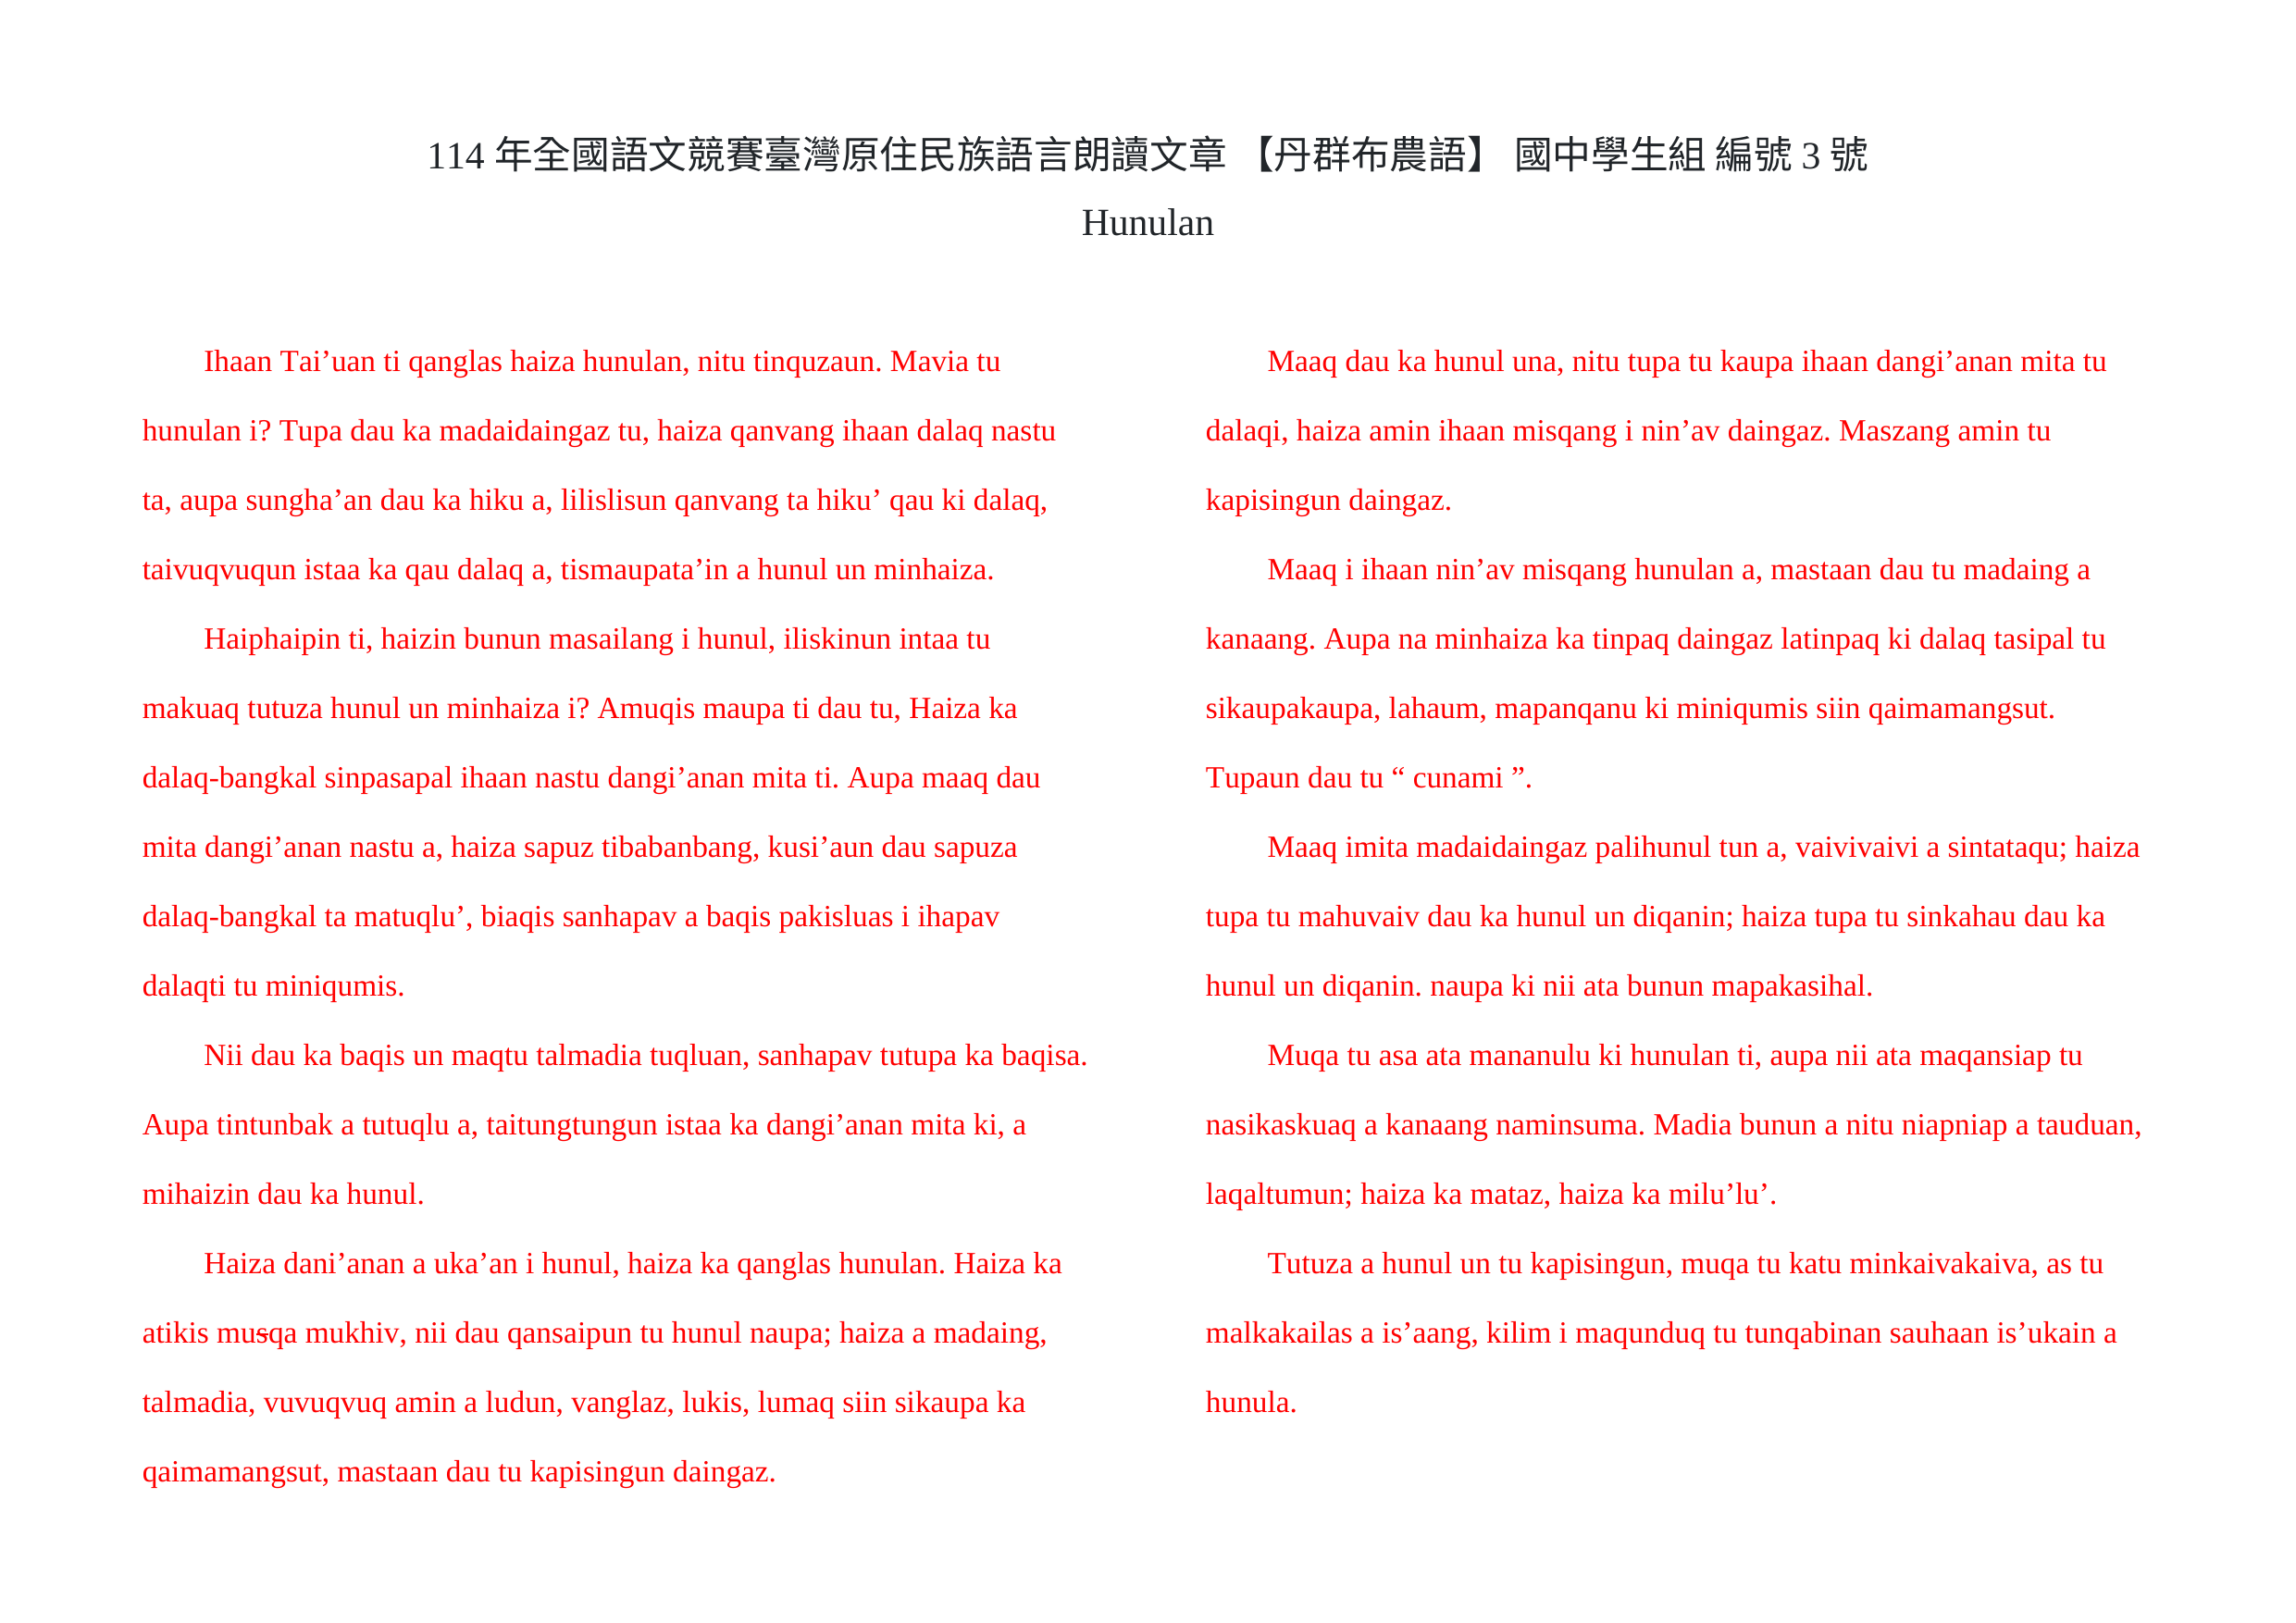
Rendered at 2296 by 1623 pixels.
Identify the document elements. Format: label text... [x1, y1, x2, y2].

text Maaq dau ka hunul una, nitu tupa tu kaupa ihaan dangi’anan mita tu dalaqi, haiza amin ihaan misqang i nin’av daingaz. Maszang amin tu kapisingun daingaz. [1206, 326, 2153, 534]
text Nii dau ka baqis un maqtu talmadia tuqluan, sanhapav tutupa ka baqisa. Aupa tintunbak a tutuqlu a, taitungtungun istaa ka dangi’anan mita ki, a mihaizin dau ka hunul. [142, 1020, 1090, 1228]
text Haiza dani’anan a uka’an i hunul, haiza ka qanglas hunulan. Haiza ka atikis musqa mukhiv, nii dau qansaipun tu hunul naupa; haiza a madaing, talmadia, vuvuqvuq amin a ludun, vanglaz, lukis, lumaq siin sikaupa ka qaimamangsut, mastaan dau tu kapisingun daingaz. [142, 1228, 1090, 1505]
text Maaq i ihaan nin’av misqang hunulan a, mastaan dau tu madaing a kanaang. Aupa na minhaiza ka tinpaq daingaz latinpaq ki dalaq tasipal tu sikaupakaupa, lahaum, mapanqanu ki miniqumis siin qaimamangsut. Tupaun dau tu “ cunami ”. [1206, 534, 2153, 812]
text 114 年全國語文競賽臺灣原住民族語言朗讀文章 【丹群布農語】 國中學生組 編號 3 號 [142, 118, 2153, 187]
text Muqa tu asa ata mananulu ki hunulan ti, aupa nii ata maqansiap tu nasikaskuaq a kanaang naminsuma. Madia bunun a nitu niapniap a tauduan, laqaltumun; haiza ka mataz, haiza ka milu’lu’. [1206, 1020, 2153, 1228]
text Hunulan [142, 187, 2153, 256]
text Maaq imita madaidaingaz palihunul tun a, vaivivaivi a sintataqu; haiza tupa tu mahuvaiv dau ka hunul un diqanin; haiza tupa tu sinkahau dau ka hunul un diqanin. naupa ki nii ata bunun mapakasihal. [1206, 812, 2153, 1020]
text Haiphaipin ti, haizin bunun masailang i hunul, iliskinun intaa tu makuaq tutuza hunul un minhaiza i? Amuqis maupa ti dau tu, Haiza ka dalaq-bangkal sinpasapal ihaan nastu dangi’anan mita ti. Aupa maaq dau mita dangi’anan nastu a, haiza sapuz tibabanbang, kusi’aun dau sapuza dalaq-bangkal ta matuqlu’, biaqis sanhapav a baqis pakisluas i ihapav dalaqti tu miniqumis. [142, 603, 1090, 1020]
text Tutuza a hunul un tu kapisingun, muqa tu katu minkaivakaiva, as tu malkakailas a is’aang, kilim i maqunduq tu tunqabinan sauhaan is’ukain a hunula. [1206, 1228, 2153, 1436]
text Ihaan Tai’uan ti qanglas haiza hunulan, nitu tinquzaun. Mavia tu hunulan i? Tupa dau ka madaidaingaz tu, haiza qanvang ihaan dalaq nastu ta, aupa sungha’an dau ka hiku a, lilislisun qanvang ta hiku’ qau ki dalaq, taivuqvuqun istaa ka qau dalaq a, tismaupata’in a hunul un minhaiza. [142, 326, 1090, 603]
